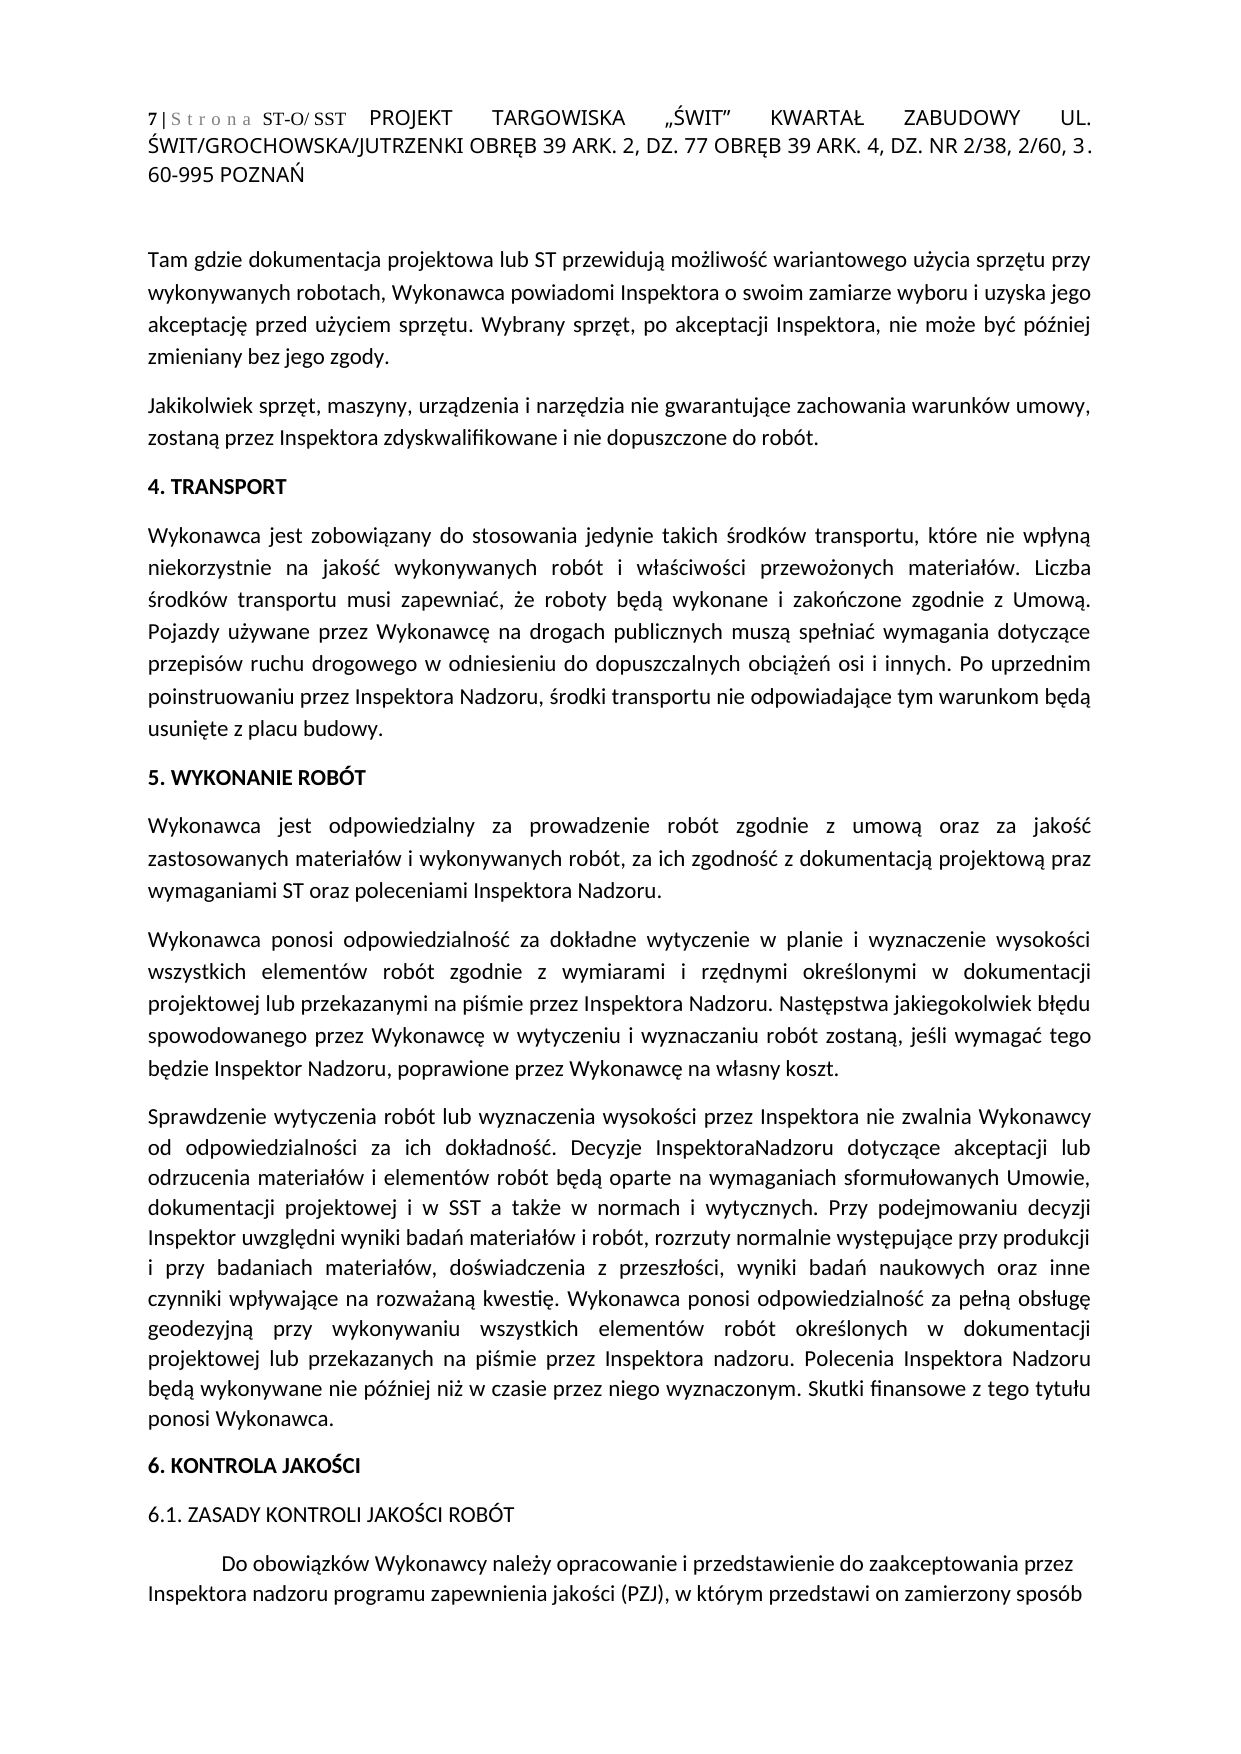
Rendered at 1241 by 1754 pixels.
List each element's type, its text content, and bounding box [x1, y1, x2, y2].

text 6.1. ZASADY KONTROLI JAKOŚCI ROBÓT [148, 1500, 1092, 1528]
text 5. WYKONANIE ROBÓT [148, 763, 1092, 791]
text Jakikolwiek sprzęt, maszyny, urządzenia i narzędzia nie gwarantujące zachowania warunków umowy, zostaną przez Inspektora zdyskwalifikowane i nie dopuszczone do robót. [148, 391, 1092, 451]
text 6. KONTROLA JAKOŚCI [148, 1451, 1092, 1479]
text 4. TRANSPORT [148, 472, 1092, 500]
text Wykonawca ponosi odpowiedzialność za dokładne wytyczenie w planie i wyznaczenie wysokości wszystkich elementów robót zgodnie z wymiarami i rzędnymi określonymi w dokumentacji projektowej lub przekazanymi na piśmie przez Inspektora Nadzoru. Następstwa jakiegokolwiek błędu spowodowanego przez Wykonawcę w wytyczeniu i wyznaczaniu robót zostaną, jeśli wymagać tego będzie Inspektor Nadzoru, poprawione przez Wykonawcę na własny koszt. [148, 925, 1092, 1082]
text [148, 1549, 1092, 1607]
text Sprawdzenie wytyczenia robót lub wyznaczenia wysokości przez Inspektora nie zwalnia Wykonawcy od odpowiedzialności za ich dokładność. Decyzje InspektoraNadzoru dotyczące akceptacji lub odrzucenia materiałów i elementów robót będą oparte na wymaganiach sformułowanych Umowie, dokumentacji projektowej i w SST a także w normach i wytycznych. Przy podejmowaniu decyzji Inspektor uwzględni wyniki badań materiałów i robót, rozrzuty normalnie występujące przy produkcji i przy badaniach materiałów, doświadczenia z przeszłości, wyniki badań naukowych oraz inne czynniki wpływające na rozważaną kwestię. Wykonawca ponosi odpowiedzialność za pełną obsługę geodezyjną przy wykonywaniu wszystkich elementów robót określonych w dokumentacji projektowej lub przekazanych na piśmie przez Inspektora nadzoru. Polecenia Inspektora Nadzoru będą wykonywane nie później niż w czasie przez niego wyznaczonym. Skutki finansowe z tego tytułu ponosi Wykonawca. [148, 1102, 1092, 1433]
text Wykonawca jest zobowiązany do stosowania jedynie takich środków transportu, które nie wpłyną niekorzystnie na jakość wykonywanych robót i właściwości przewożonych materiałów. Liczba środków transportu musi zapewniać, że roboty będą wykonane i zakończone zgodnie z Umową. Pojazdy używane przez Wykonawcę na drogach publicznych muszą spełniać wymagania dotyczące przepisów ruchu drogowego w odniesieniu do dopuszczalnych obciążeń osi i innych. Po uprzednim poinstruowaniu przez Inspektora Nadzoru, środki transportu nie odpowiadające tym warunkom będą usunięte z placu budowy. [148, 521, 1092, 742]
text Tam gdzie dokumentacja projektowa lub ST przewidują możliwość wariantowego użycia sprzętu przy wykonywanych robotach, Wykonawca powiadomi Inspektora o swoim zamiarze wyboru i uzyska jego akceptację przed użyciem sprzętu. Wybrany sprzęt, po akceptacji Inspektora, nie może być później zmieniany bez jego zgody. [148, 246, 1092, 370]
text Wykonawca jest odpowiedzialny za prowadzenie robót zgodnie z umową oraz za jakość zastosowanych materiałów i wykonywanych robót, za ich zgodność z dokumentacją projektową praz wymaganiami ST oraz poleceniami Inspektora Nadzoru. [148, 812, 1092, 904]
